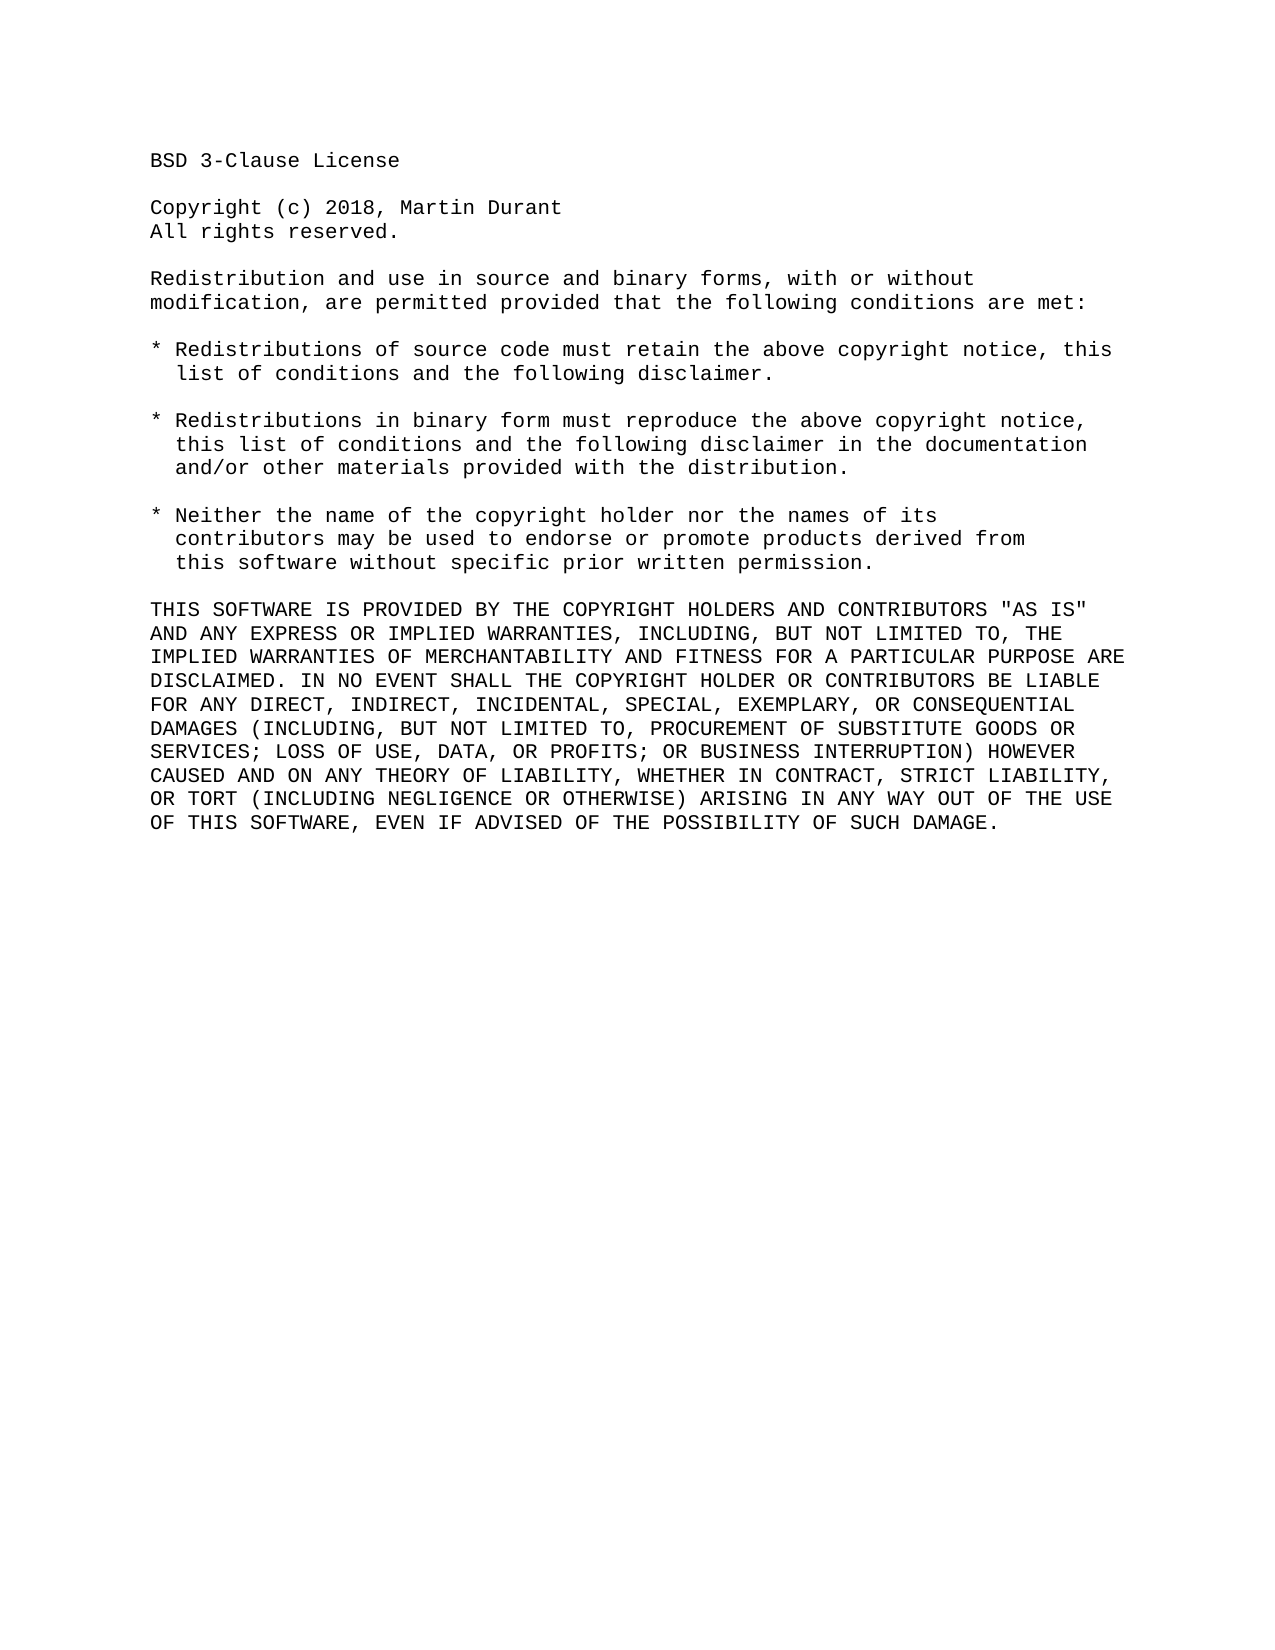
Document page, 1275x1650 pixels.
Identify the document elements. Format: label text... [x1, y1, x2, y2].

text * Redistributions in binary form must reproduce the above copyright notice, [150, 410, 1125, 434]
text Redistribution and use in source and binary forms, with or without [150, 268, 1125, 292]
text DAMAGES (INCLUDING, BUT NOT LIMITED TO, PROCUREMENT OF SUBSTITUTE GOODS OR [150, 717, 1125, 741]
text OR TORT (INCLUDING NEGLIGENCE OR OTHERWISE) ARISING IN ANY WAY OUT OF THE USE [150, 788, 1125, 812]
text THIS SOFTWARE IS PROVIDED BY THE COPYRIGHT HOLDERS AND CONTRIBUTORS "AS IS" [150, 599, 1125, 623]
text BSD 3-Clause License [150, 150, 1125, 174]
text FOR ANY DIRECT, INDIRECT, INCIDENTAL, SPECIAL, EXEMPLARY, OR CONSEQUENTIAL [150, 694, 1125, 717]
text modification, are permitted provided that the following conditions are met: [150, 292, 1125, 316]
text this software without specific prior written permission. [150, 552, 1125, 576]
text * Redistributions of source code must retain the above copyright notice, this [150, 339, 1125, 363]
text * Neither the name of the copyright holder nor the names of its [150, 505, 1125, 528]
text All rights reserved. [150, 221, 1125, 244]
text this list of conditions and the following disclaimer in the documentation [150, 434, 1125, 457]
text Copyright (c) 2018, Martin Durant [150, 197, 1125, 221]
text AND ANY EXPRESS OR IMPLIED WARRANTIES, INCLUDING, BUT NOT LIMITED TO, THE [150, 623, 1125, 647]
text OF THIS SOFTWARE, EVEN IF ADVISED OF THE POSSIBILITY OF SUCH DAMAGE. [150, 812, 1125, 836]
text CAUSED AND ON ANY THEORY OF LIABILITY, WHETHER IN CONTRACT, STRICT LIABILITY, [150, 765, 1125, 788]
text contributors may be used to endorse or promote products derived from [150, 528, 1125, 552]
text SERVICES; LOSS OF USE, DATA, OR PROFITS; OR BUSINESS INTERRUPTION) HOWEVER [150, 741, 1125, 765]
text IMPLIED WARRANTIES OF MERCHANTABILITY AND FITNESS FOR A PARTICULAR PURPOSE ARE [150, 647, 1125, 670]
text and/or other materials provided with the distribution. [150, 457, 1125, 481]
text DISCLAIMED. IN NO EVENT SHALL THE COPYRIGHT HOLDER OR CONTRIBUTORS BE LIABLE [150, 670, 1125, 694]
text list of conditions and the following disclaimer. [150, 363, 1125, 386]
